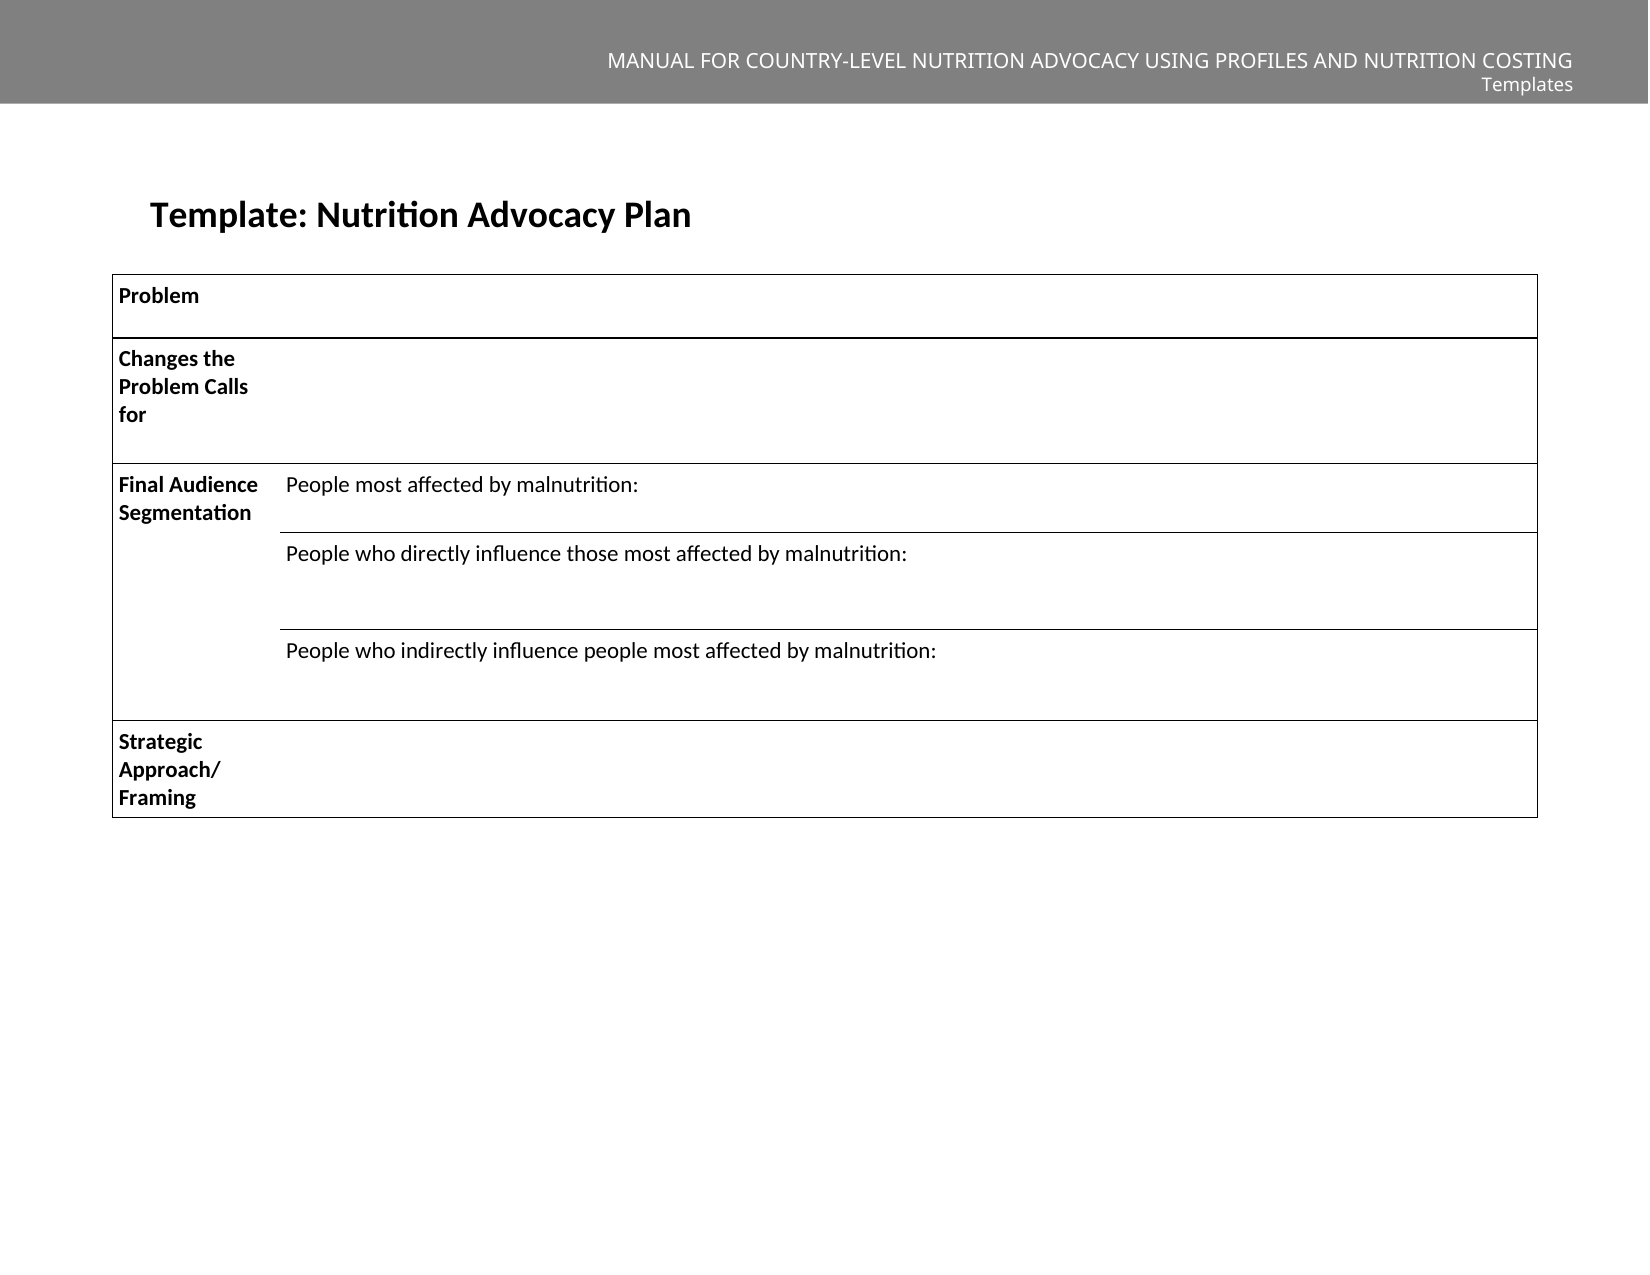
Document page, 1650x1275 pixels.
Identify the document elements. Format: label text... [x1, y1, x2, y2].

table_cell Strategic Approach/ Framing [113, 721, 280, 817]
table_cell Changes the Problem Calls for [113, 339, 280, 463]
table_cell People most affected by malnutrition: [280, 464, 1537, 532]
subtitle Template: Nutrition Advocacy Plan [150, 191, 1500, 237]
table_cell People who directly influence those most affected by malnutrition: [280, 533, 1537, 629]
table_cell Final Audience Segmentation [113, 464, 280, 720]
table_cell People who indirectly influence people most affected by malnutrition: [280, 630, 1537, 720]
table_header Problem [113, 275, 280, 337]
table_cell [280, 339, 1537, 463]
table_header [280, 275, 1537, 337]
table_cell [280, 721, 1537, 817]
